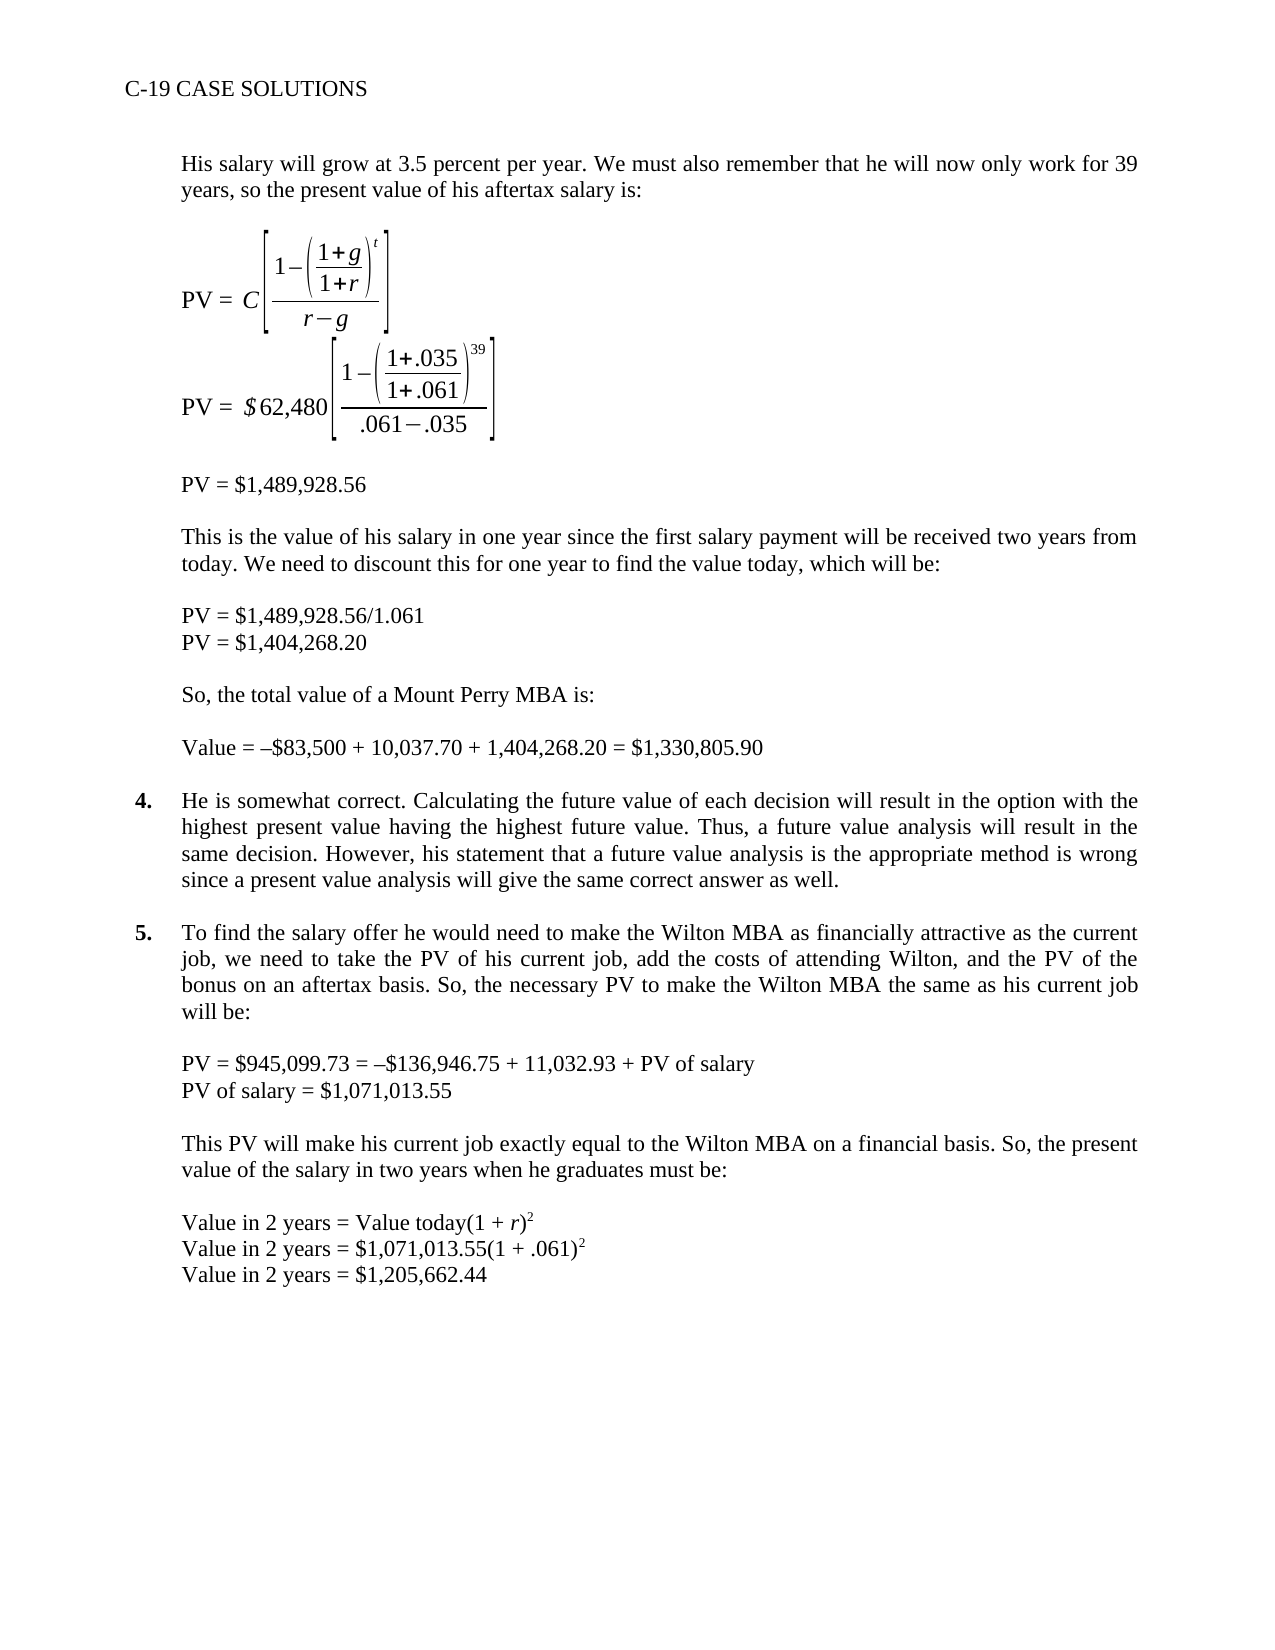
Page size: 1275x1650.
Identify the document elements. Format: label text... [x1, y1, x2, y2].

text This PV will make his current job exactly equal to the Wilton MBA on a financial basis. So, the present value of the salary in two years when he graduates must be: [135, 1129, 1140, 1182]
text So, the total value of a Mount Perry MBA is: [135, 682, 1140, 708]
text 4. He is somewhat correct. Calculating the future value of each decision will result in the option with the highest present value having the highest future value. Thus, a future value analysis will result in the same decision. However, his statement that a future value analysis is the appropriate method is wrong since a present value analysis will give the same correct answer as well. [135, 787, 1140, 892]
text PV = $1,489,928.56/1.061 [135, 602, 1140, 629]
text Value in 2 years = Value today(1 + r)2 [135, 1209, 1140, 1235]
text PV = $1,404,268.20 [124, 629, 1140, 655]
text PV = $945,099.73 = –$136,946.75 + 11,032.93 + PV of salary [135, 1051, 1140, 1077]
text PV of salary = $1,071,013.55 [135, 1077, 1140, 1103]
text Value in 2 years = $1,071,013.55(1 + .061)2 [135, 1235, 1140, 1261]
text This is the value of his salary in one year since the first salary payment will be received two years from today. We need to discount this for one year to find the value today, which will be: [135, 523, 1140, 576]
text Value = –$83,500 + 10,037.70 + 1,404,268.20 = $1,330,805.90 [124, 734, 1140, 761]
text His salary will grow at 3.5 percent per year. We must also remember that he will now only work for 39 years, so the present value of his aftertax salary is: [135, 150, 1140, 203]
text 5. To find the salary offer he would need to make the Wilton MBA as financially attractive as the current job, we need to take the PV of his current job, add the costs of attending Wilton, and the PV of the bonus on an aftertax basis. So, the necessary PV to make the Wilton MBA the same as his current job will be: [135, 919, 1140, 1024]
text PV = $1,489,928.56 [124, 471, 1140, 497]
text Value in 2 years = $1,205,662.44 [135, 1261, 1140, 1288]
